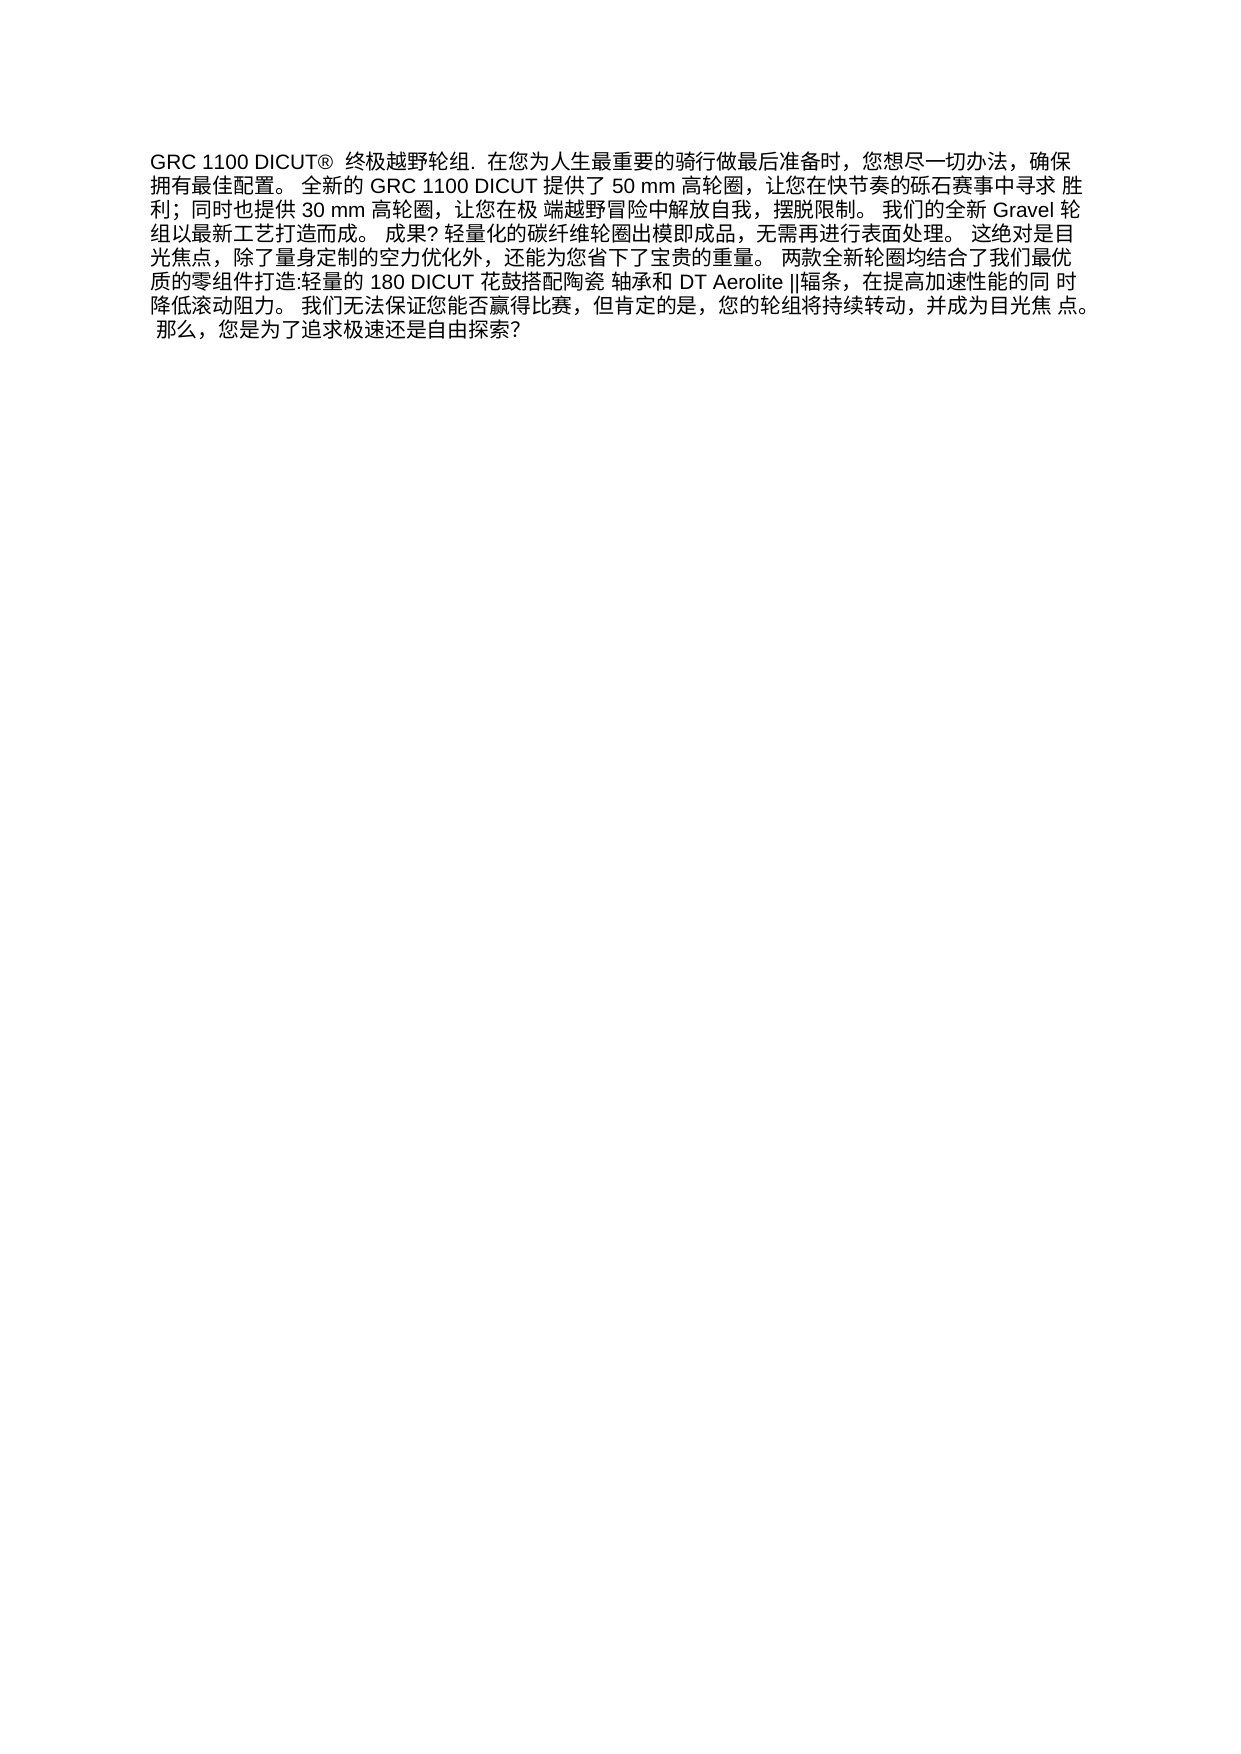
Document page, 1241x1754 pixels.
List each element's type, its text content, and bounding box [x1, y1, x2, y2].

text GRC 1100 DICUT® 终极越野轮组. 在您为人生最重要的骑行做最后准备时，您想尽一切办法，确保拥有最佳配置。 全新的 GRC 1100 DICUT 提供了 50 mm 高轮圈，让您在快节奏的砾石赛事中寻求 胜利；同时也提供 30 mm 高轮圈，让您在极 端越野冒险中解放自我，摆脱限制。 我们的全新 Gravel 轮组以最新工艺打造而成。 成果? 轻量化的碳纤维轮圈出模即成品，无需再进行表面处理。 这绝对是目光焦点，除了量身定制的空力优化外，还能为您省下了宝贵的重量。 两款全新轮圈均结合了我们最优质的零组件打造:轻量的 180 DICUT 花鼓搭配陶瓷 轴承和 DT Aerolite ||辐条，在提高加速性能的同 时降低滚动阻力。 我们无法保证您能否赢得比赛，但肯定的是，您的轮组将持续转动，并成为目光焦 点。 那么，您是为了追求极速还是自由探索？ [150, 150, 1090, 342]
